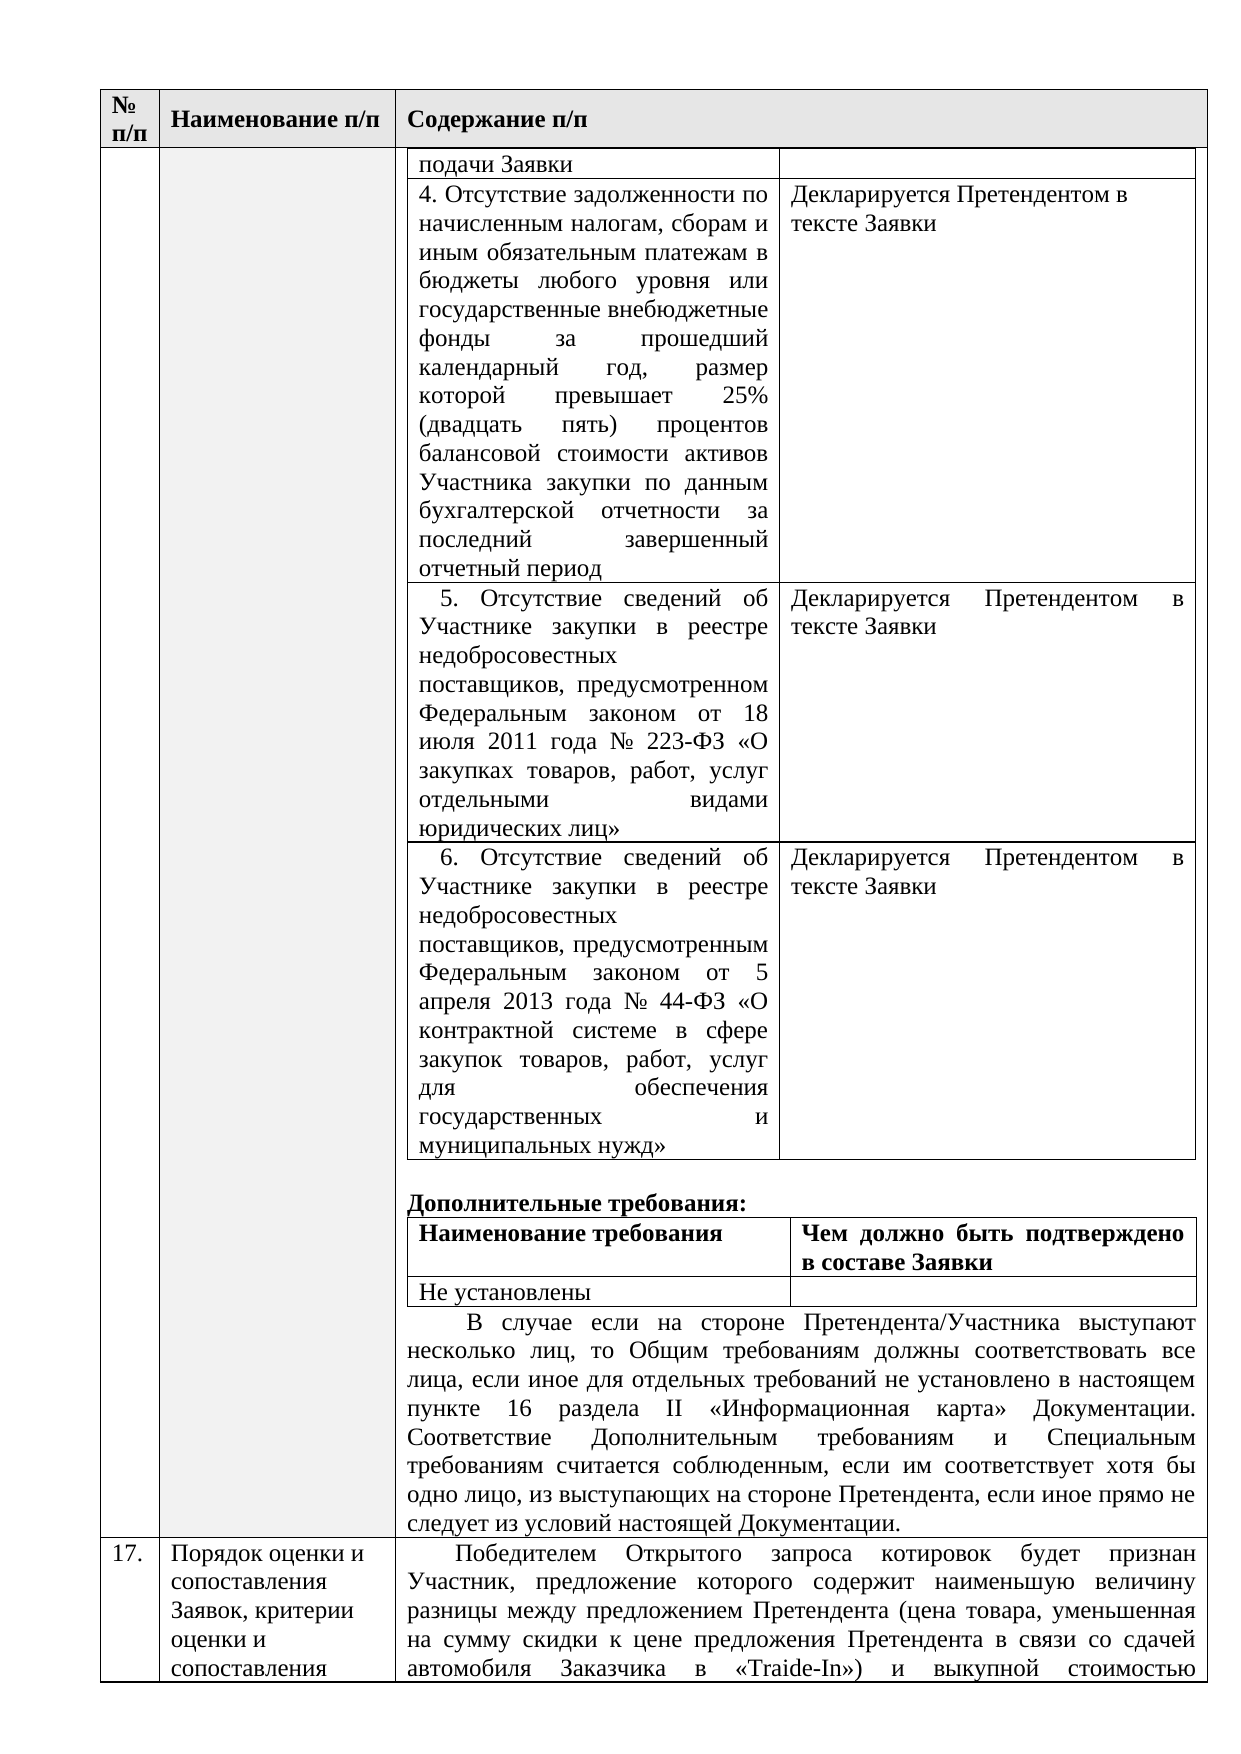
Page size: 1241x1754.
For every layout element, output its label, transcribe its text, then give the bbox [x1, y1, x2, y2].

table_header № п/п [101, 90, 159, 147]
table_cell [160, 148, 395, 1537]
table_cell [101, 1538, 159, 1681]
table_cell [396, 148, 1207, 1537]
table_header Наименование п/п [160, 90, 395, 147]
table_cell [160, 1538, 395, 1681]
table_cell [101, 148, 159, 1537]
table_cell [396, 1538, 1207, 1681]
table_header Содержание п/п [396, 90, 1207, 147]
